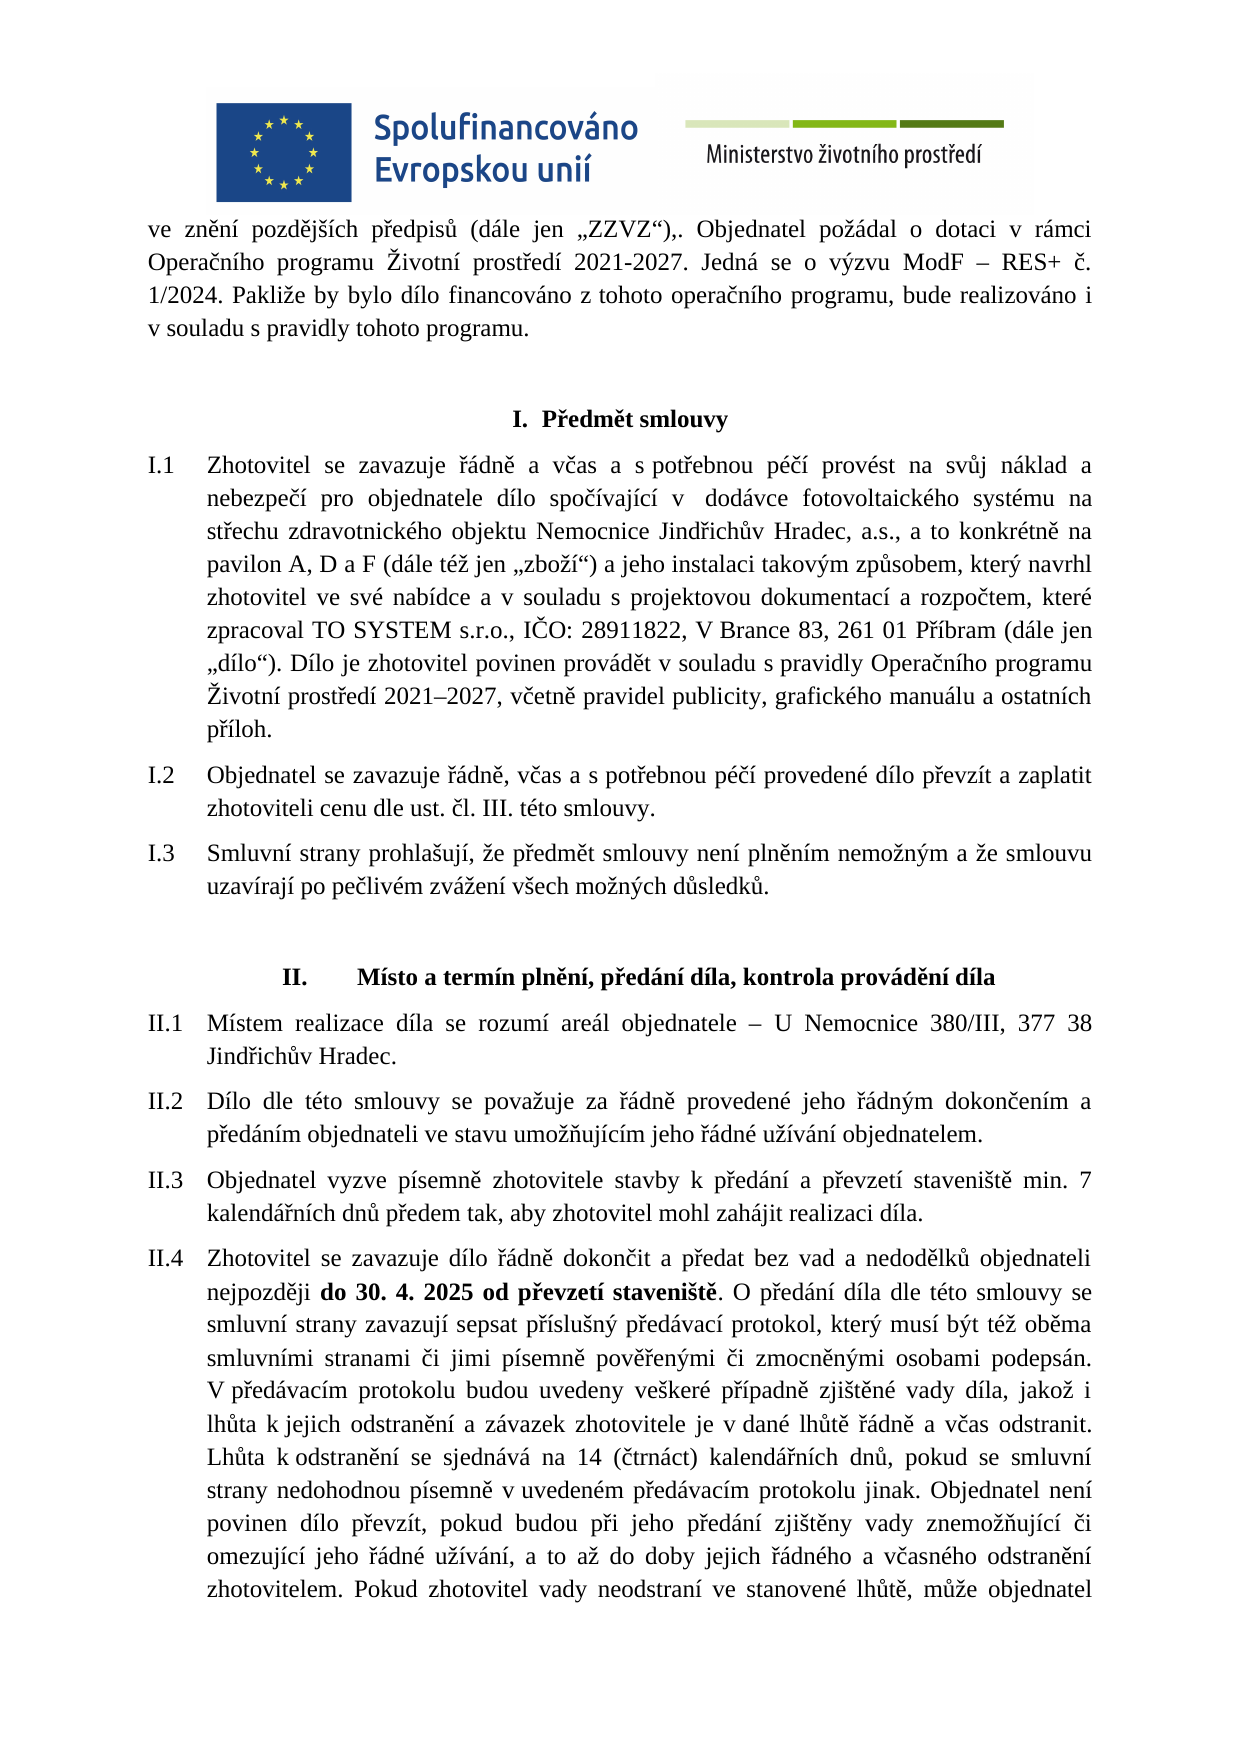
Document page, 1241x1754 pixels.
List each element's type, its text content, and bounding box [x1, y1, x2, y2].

list Zhotovitel se zavazuje řádně a včas a s potřebnou péčí provést na svůj náklad a nebezpečí pro objednatele dílo spočívající v dodávce fotovoltaického systému na střechu zdravotnického objektu Nemocnice Jindřichův Hradec, a.s., a to konkrétně na pavilon A, D a F (dále též jen „zboží“) a jeho instalaci takovým způsobem, který navrhl zhotovitel ve své nabídce a v souladu s projektovou dokumentací a rozpočtem, které zpracoval TO SYSTEM s.r.o., IČO: 28911822, V Brance 83, 261 01 Příbram (dále jen „dílo“). Dílo je zhotovitel povinen provádět v souladu s pravidly Operačního programu Životní prostředí 2021–2027, včetně pravidel publicity, grafického manuálu a ostatních příloh. [148, 450, 1093, 743]
list Místem realizace díla se rozumí areál objednatele – U Nemocnice 380/III, 377 38 Jindřichův Hradec. [148, 1008, 1093, 1070]
list Dílo dle této smlouvy se považuje za řádně provedené jeho řádným dokončením a předáním objednateli ve stavu umožňujícím jeho řádné užívání objednatelem. [148, 1086, 1093, 1148]
list Místo a termín plnění, předání díla, kontrola provádění díla [185, 962, 1093, 991]
picture [206, 73, 1035, 215]
list Objednatel se zavazuje řádně, včas a s potřebnou péčí provedené dílo převzít a zaplatit zhotoviteli cenu dle ust. čl. III. této smlouvy. [148, 760, 1093, 822]
list Předmět smlouvy [148, 404, 1093, 433]
list Smluvní strany prohlašují, že předmět smlouvy není plněním nemožným a že smlouvu uzavírají po pečlivém zvážení všech možných důsledků. [148, 838, 1093, 900]
list Objednatel vyzve písemně zhotovitele stavby k předání a převzetí staveniště min. 7 kalendářních dnů předem tak, aby zhotovitel mohl zahájit realizaci díla. [148, 1165, 1093, 1227]
